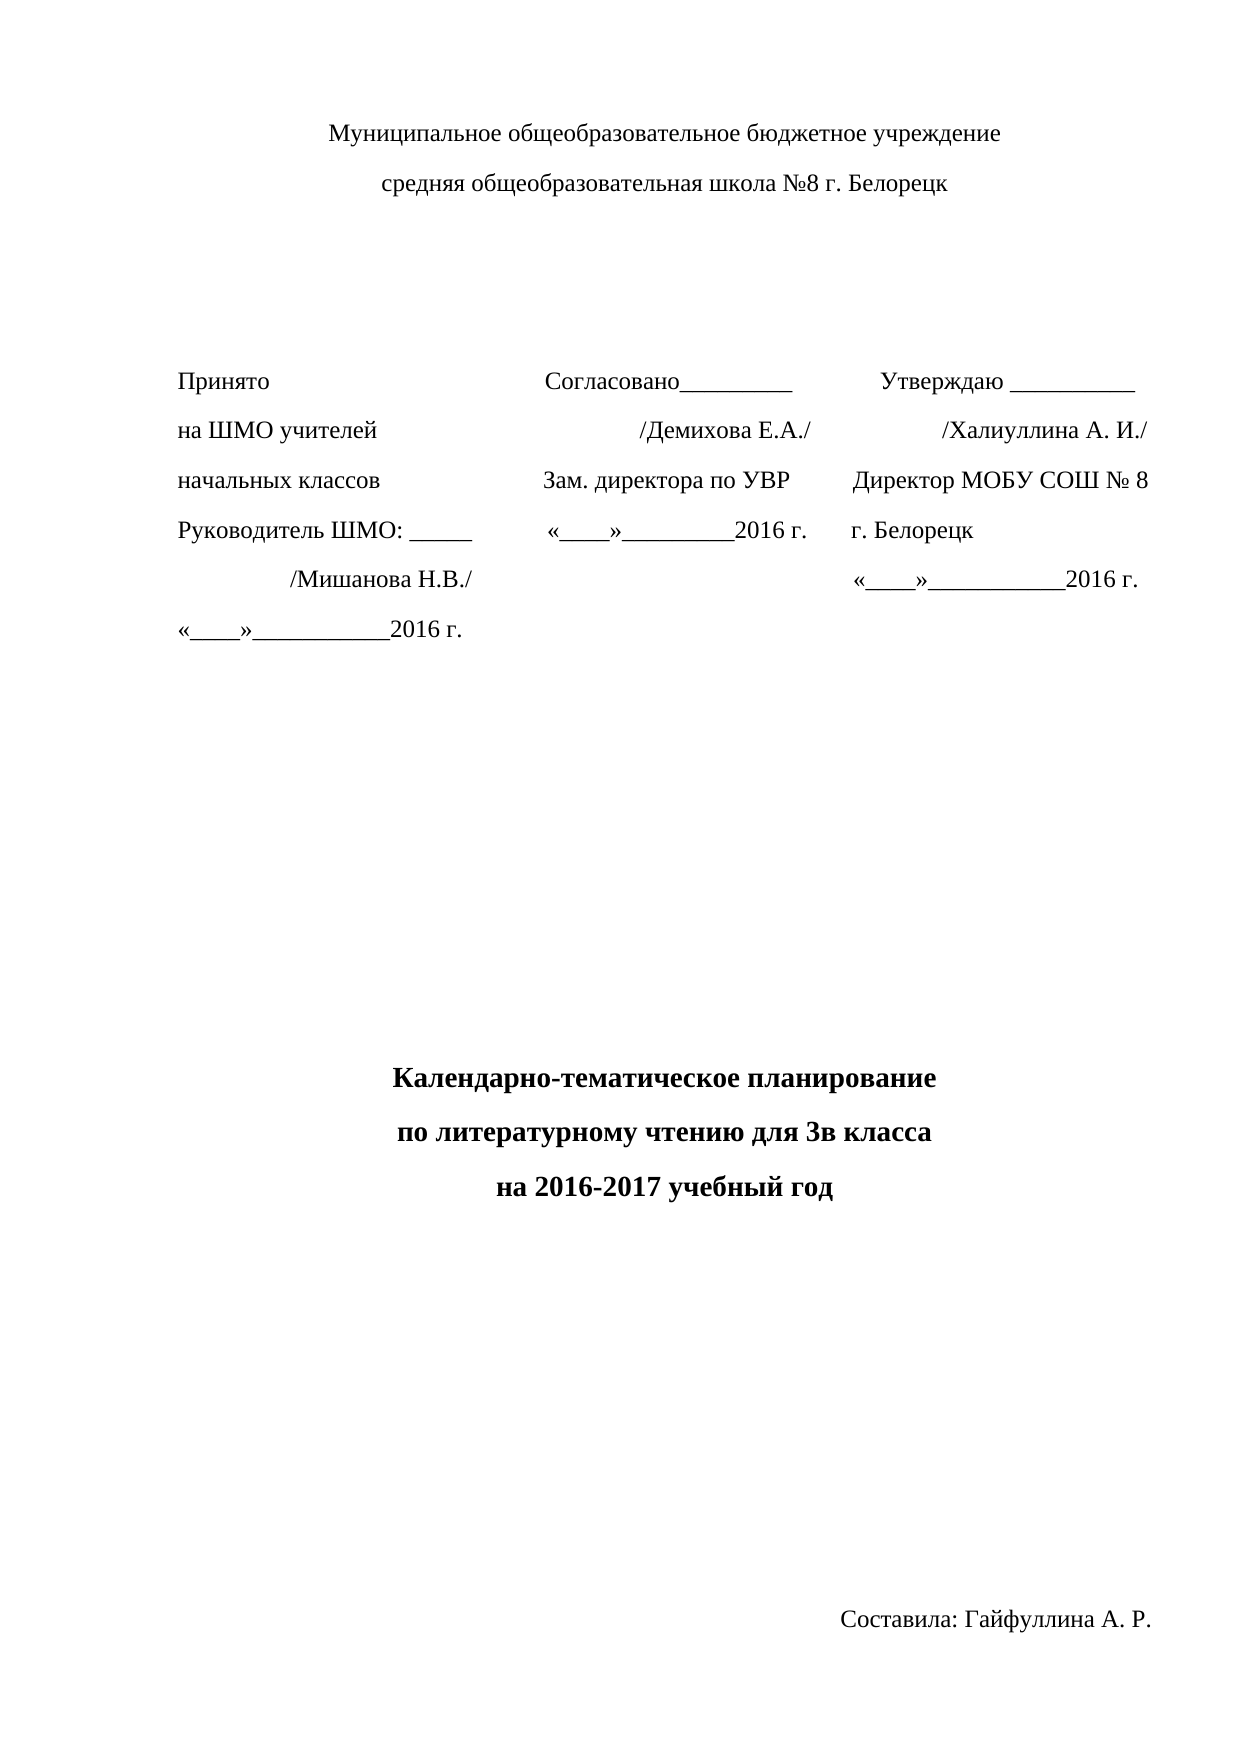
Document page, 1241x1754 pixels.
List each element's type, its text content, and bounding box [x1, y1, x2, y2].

text Муниципальное общеобразовательное бюджетное учреждение [177, 118, 1152, 147]
text на ШМО учителей /Демихова Е.А./ /Халиуллина А. И./ [177, 416, 1152, 444]
text Принято Согласовано_________ Утверждаю __________ [177, 366, 1152, 395]
text Руководитель ШМО: _____ «____»_________2016 г. г. Белорецк [177, 515, 1152, 543]
text /Мишанова Н.В./ «____»___________2016 г. [177, 564, 1152, 593]
text Составила: Гайфуллина А. Р. [177, 1604, 1152, 1633]
text по литературному чтению для 3в класса [177, 1114, 1152, 1148]
text на 2016-2017 учебный год [177, 1169, 1152, 1202]
text средняя общеобразовательная школа №8 г. Белорецк [177, 168, 1152, 196]
text «____»___________2016 г. [177, 614, 1152, 643]
text начальных классов Зам. директора по УВР Директор МОБУ СОШ № 8 [177, 465, 1152, 494]
text Календарно-тематическое планирование [177, 1060, 1152, 1094]
